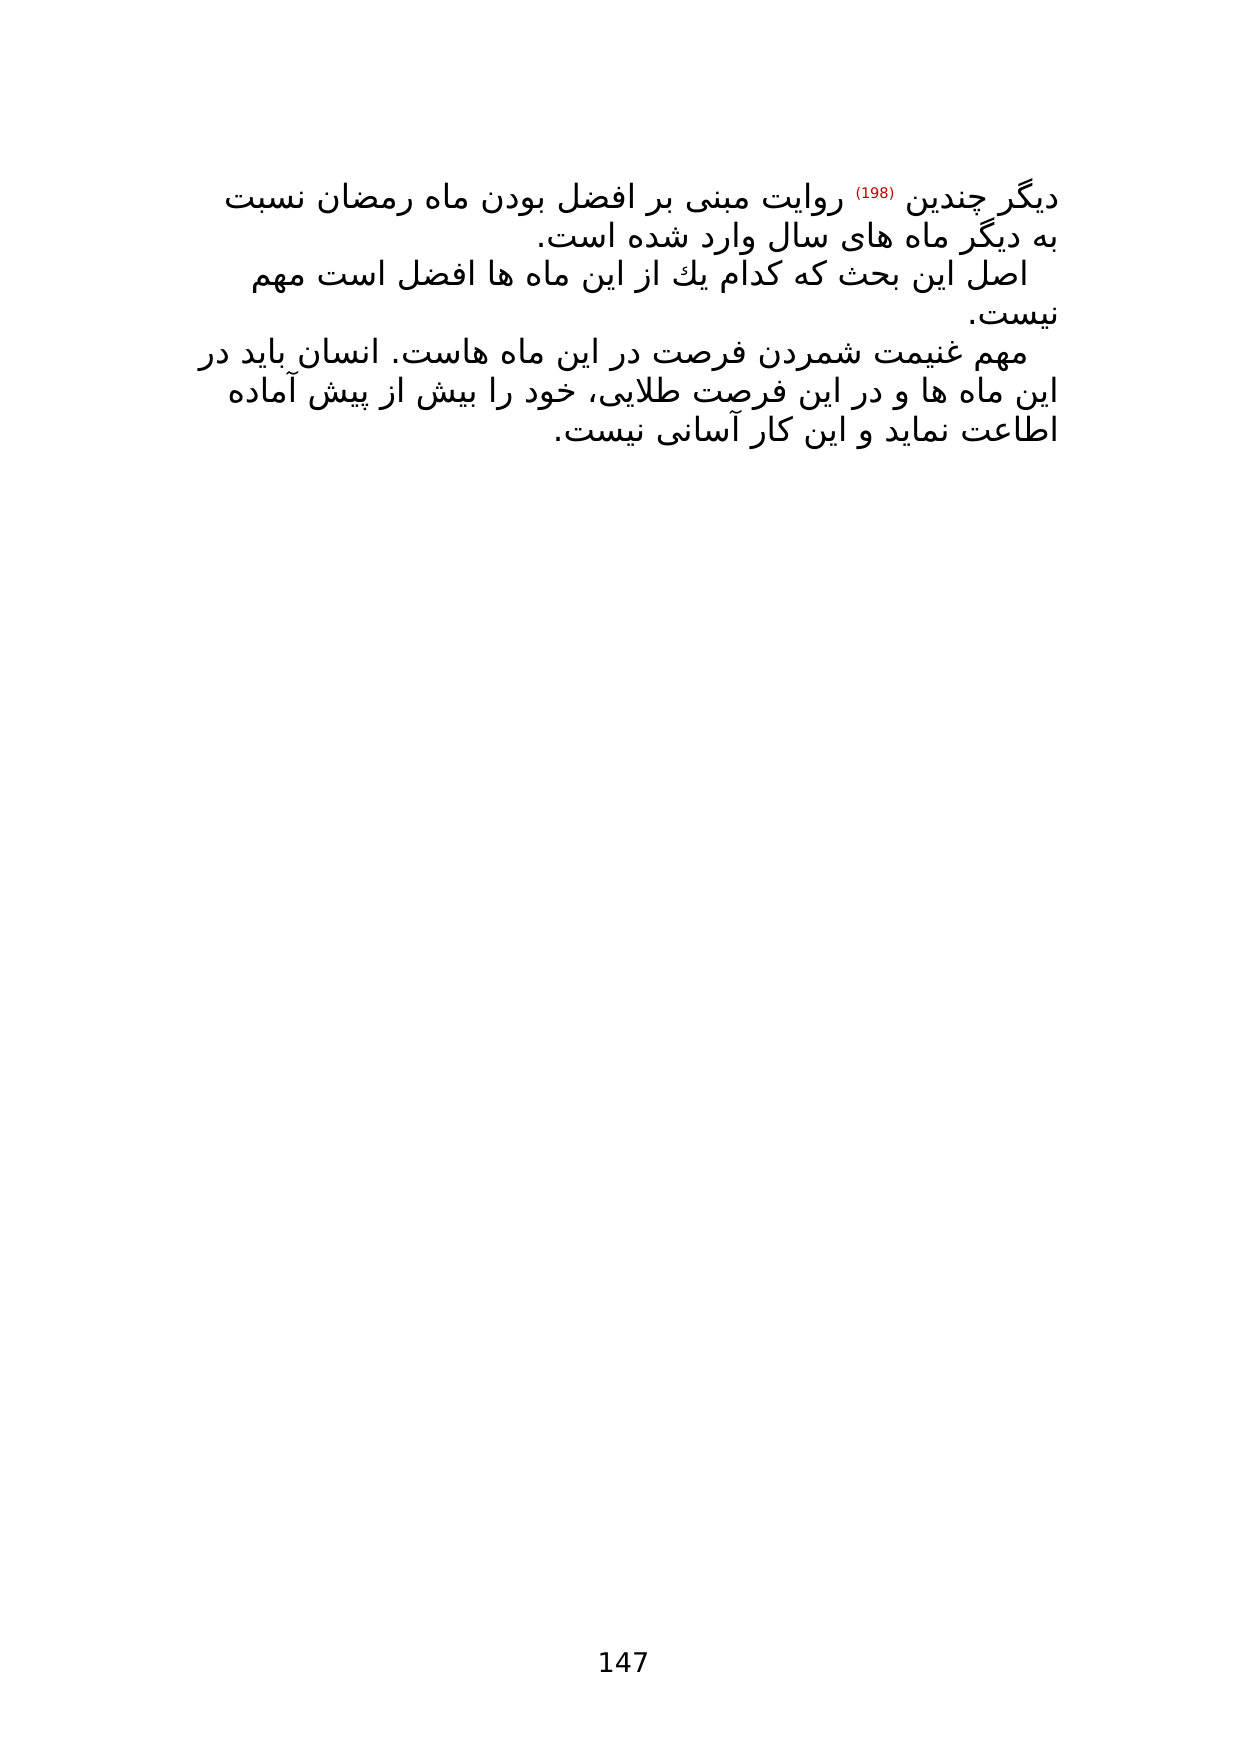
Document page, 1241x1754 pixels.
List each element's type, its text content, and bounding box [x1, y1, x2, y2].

text اصل اين بحث كه كدام يك از اين ماه ها افضل است مهم نيست. [187, 255, 1059, 333]
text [187, 177, 1059, 255]
text مهم غنيمت شمردن فرصت در اين ماه هاست. انسان بايد در اين ماه ها و در اين فرصت طلايى، خود را بيش از پيش آماده اطاعت نمايد و اين كار آسانى نيست. [187, 333, 1059, 449]
